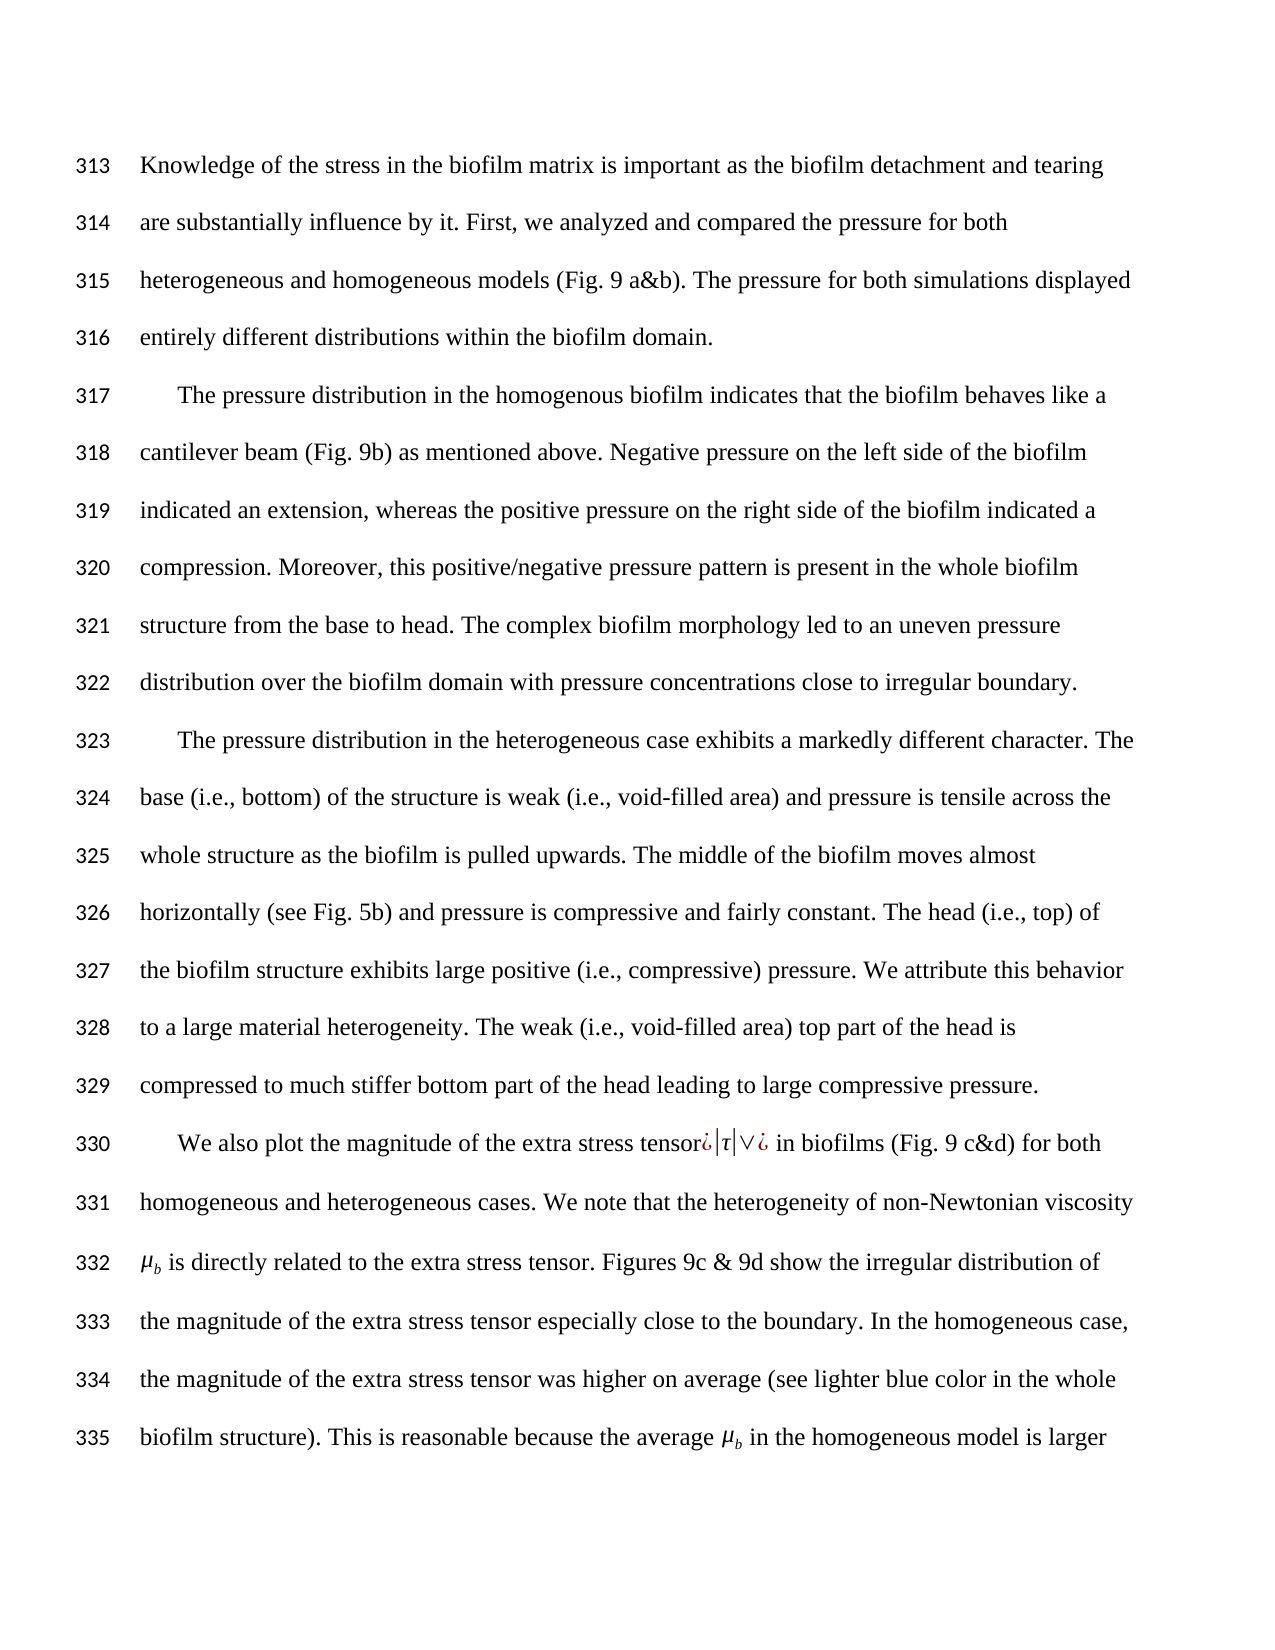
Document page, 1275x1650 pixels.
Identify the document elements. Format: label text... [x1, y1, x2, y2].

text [139, 150, 1136, 351]
text The pressure distribution in the heterogeneous case exhibits a markedly different character. The base (i.e., bottom) of the structure is weak (i.e., void-filled area) and pressure is tensile across the whole structure as the biofilm is pulled upwards. The middle of the biofilm moves almost horizontally (see Fig. 5b) and pressure is compressive and fairly constant. The head (i.e., top) of the biofilm structure exhibits large positive (i.e., compressive) pressure. We attribute this behavior to a large material heterogeneity. The weak (i.e., void-filled area) top part of the head is compressed to much stiffer bottom part of the head leading to large compressive pressure. [139, 725, 1136, 1099]
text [139, 1127, 1136, 1452]
text The pressure distribution in the homogenous biofilm indicates that the biofilm behaves like a cantilever beam (Fig. 9b) as mentioned above. Negative pressure on the left side of the biofilm indicated an extension, whereas the positive pressure on the right side of the biofilm indicated a compression. Moreover, this positive/negative pressure pattern is present in the whole biofilm structure from the base to head. The complex biofilm morphology led to an uneven pressure distribution over the biofilm domain with pressure concentrations close to irregular boundary. [139, 380, 1136, 696]
